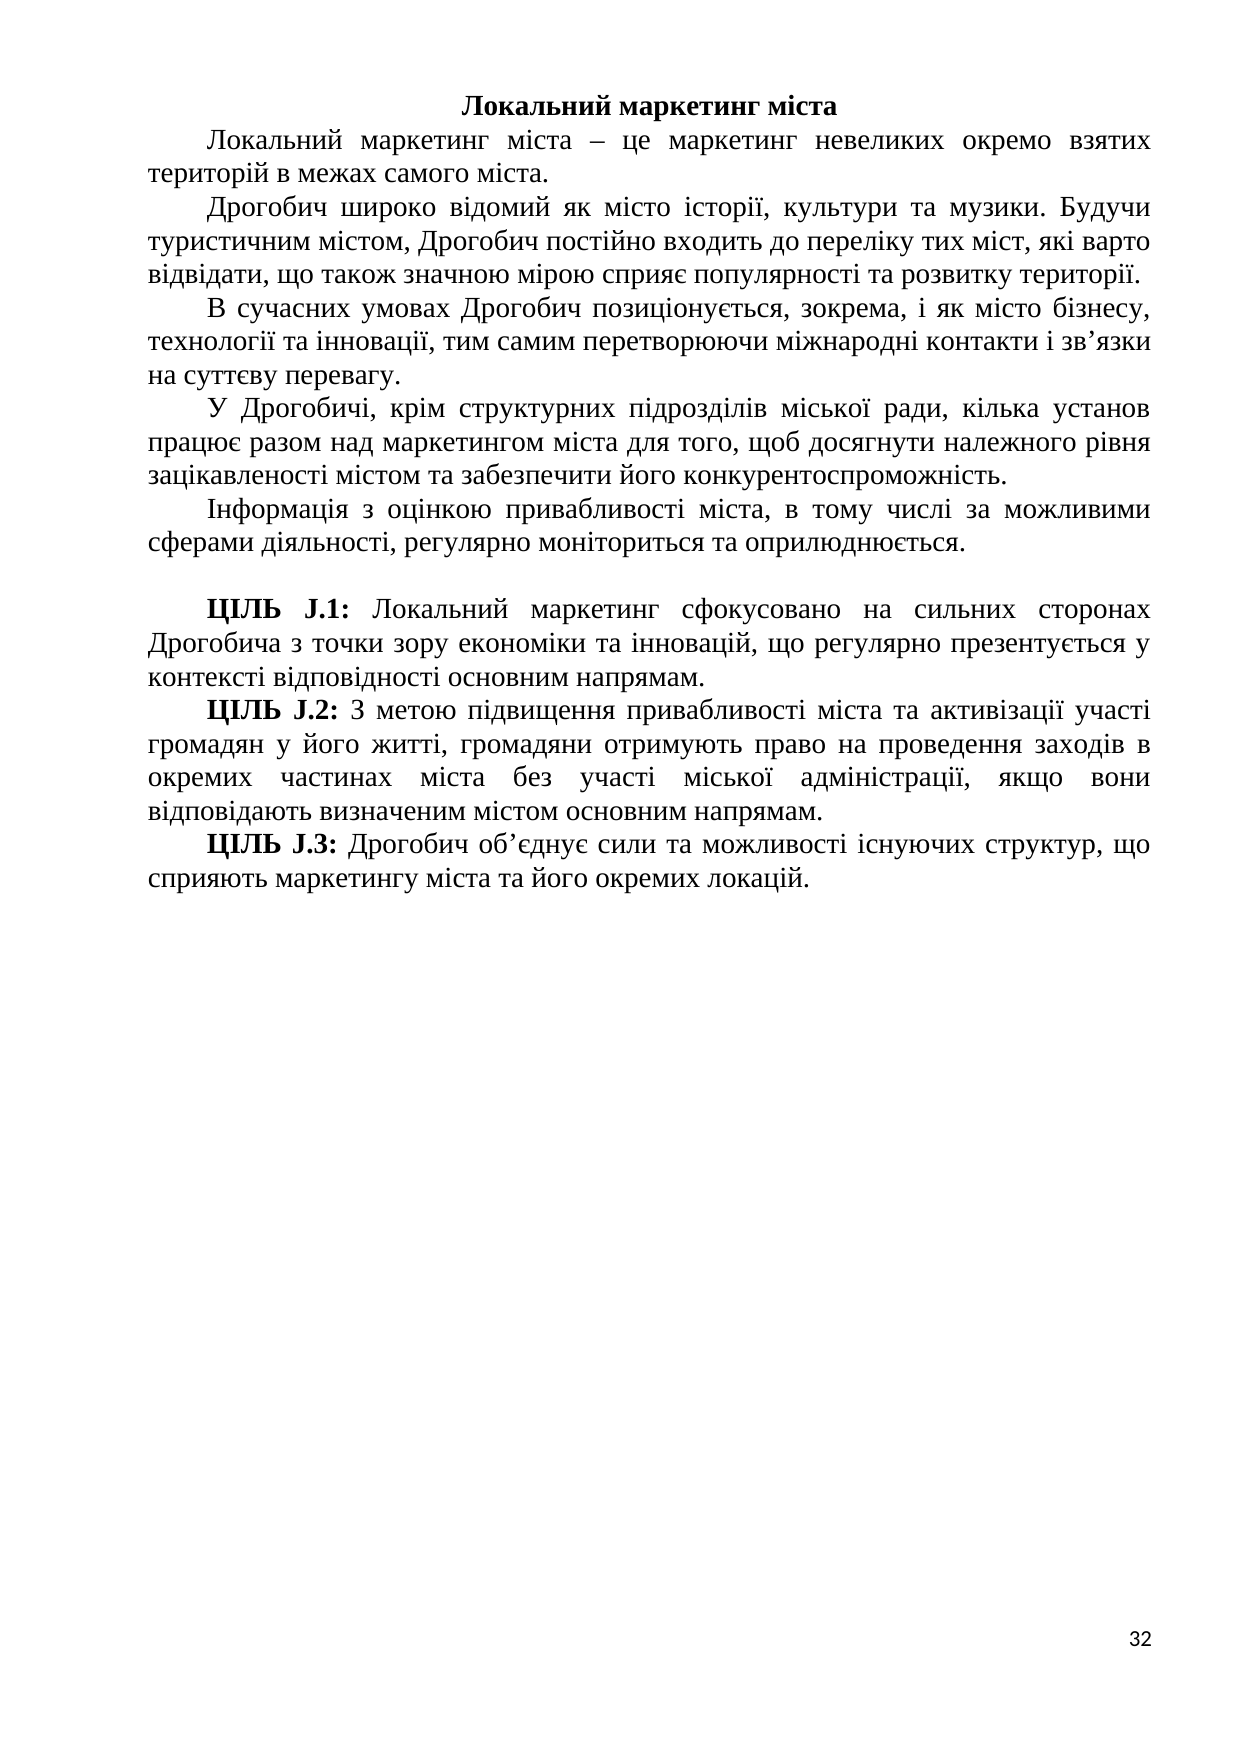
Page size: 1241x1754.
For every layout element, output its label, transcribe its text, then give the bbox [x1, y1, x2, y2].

text Локальний маркетинг міста – це маркетинг невеликих окремо взятих територій в межах самого міста. [148, 122, 1152, 189]
text ЦІЛЬ J.1: Локальний маркетинг сфокусовано на сильних сторонах Дрогобича з точки зору економіки та інновацій, що регулярно презентується у контексті відповідності основним напрямам. [148, 592, 1152, 692]
text Локальний маркетинг міста [148, 88, 1152, 122]
text ЦІЛЬ J.3: Дрогобич об’єднує сили та можливості існуючих структур, що сприяють маркетингу міста та його окремих локацій. [148, 826, 1152, 893]
text У Дрогобичі, крім структурних підрозділів міської ради, кілька установ працює разом над маркетингом міста для того, щоб досягнути належного рівня зацікавленості містом та забезпечити його конкурентоспроможність. [148, 390, 1152, 491]
text ЦІЛЬ J.2: З метою підвищення привабливості міста та активізації участі громадян у його житті, громадяни отримують право на проведення заходів в окремих частинах міста без участі міської адміністрації, якщо вони відповідають визначеним містом основним напрямам. [148, 692, 1152, 826]
text Інформація з оцінкою привабливості міста, в тому числі за можливими сферами діяльності, регулярно моніториться та оприлюднюється. [148, 491, 1152, 558]
text В сучасних умовах Дрогобич позиціонується, зокрема, і як місто бізнесу, технології та інновації, тим самим перетворюючи міжнародні контакти і зв’язки на суттєву перевагу. [148, 290, 1152, 390]
text Дрогобич широко відомий як місто історії, культури та музики. Будучи туристичним містом, Дрогобич постійно входить до переліку тих міст, які варто відвідати, що також значною мірою сприяє популярності та розвитку території. [148, 189, 1152, 290]
